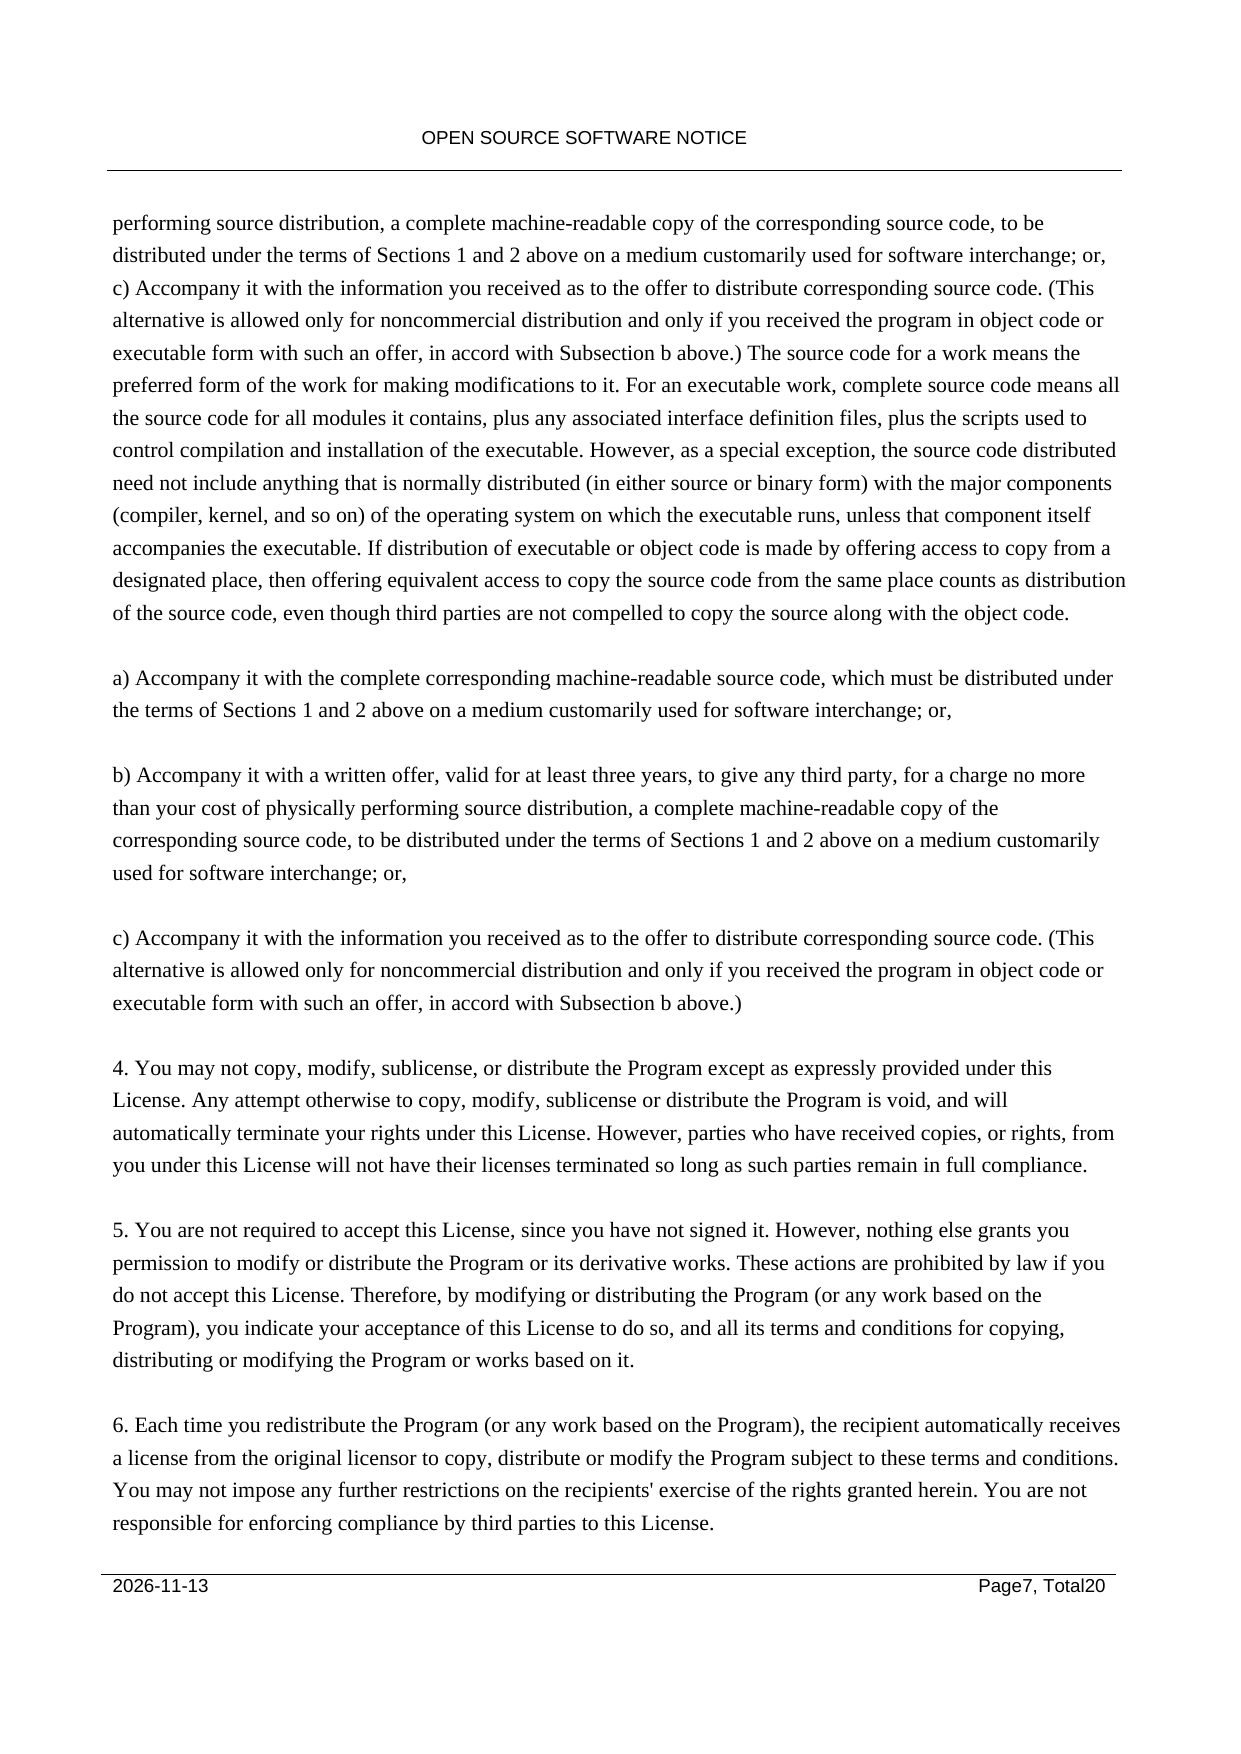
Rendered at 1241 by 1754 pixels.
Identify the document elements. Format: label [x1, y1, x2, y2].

text [112, 206, 1128, 1539]
